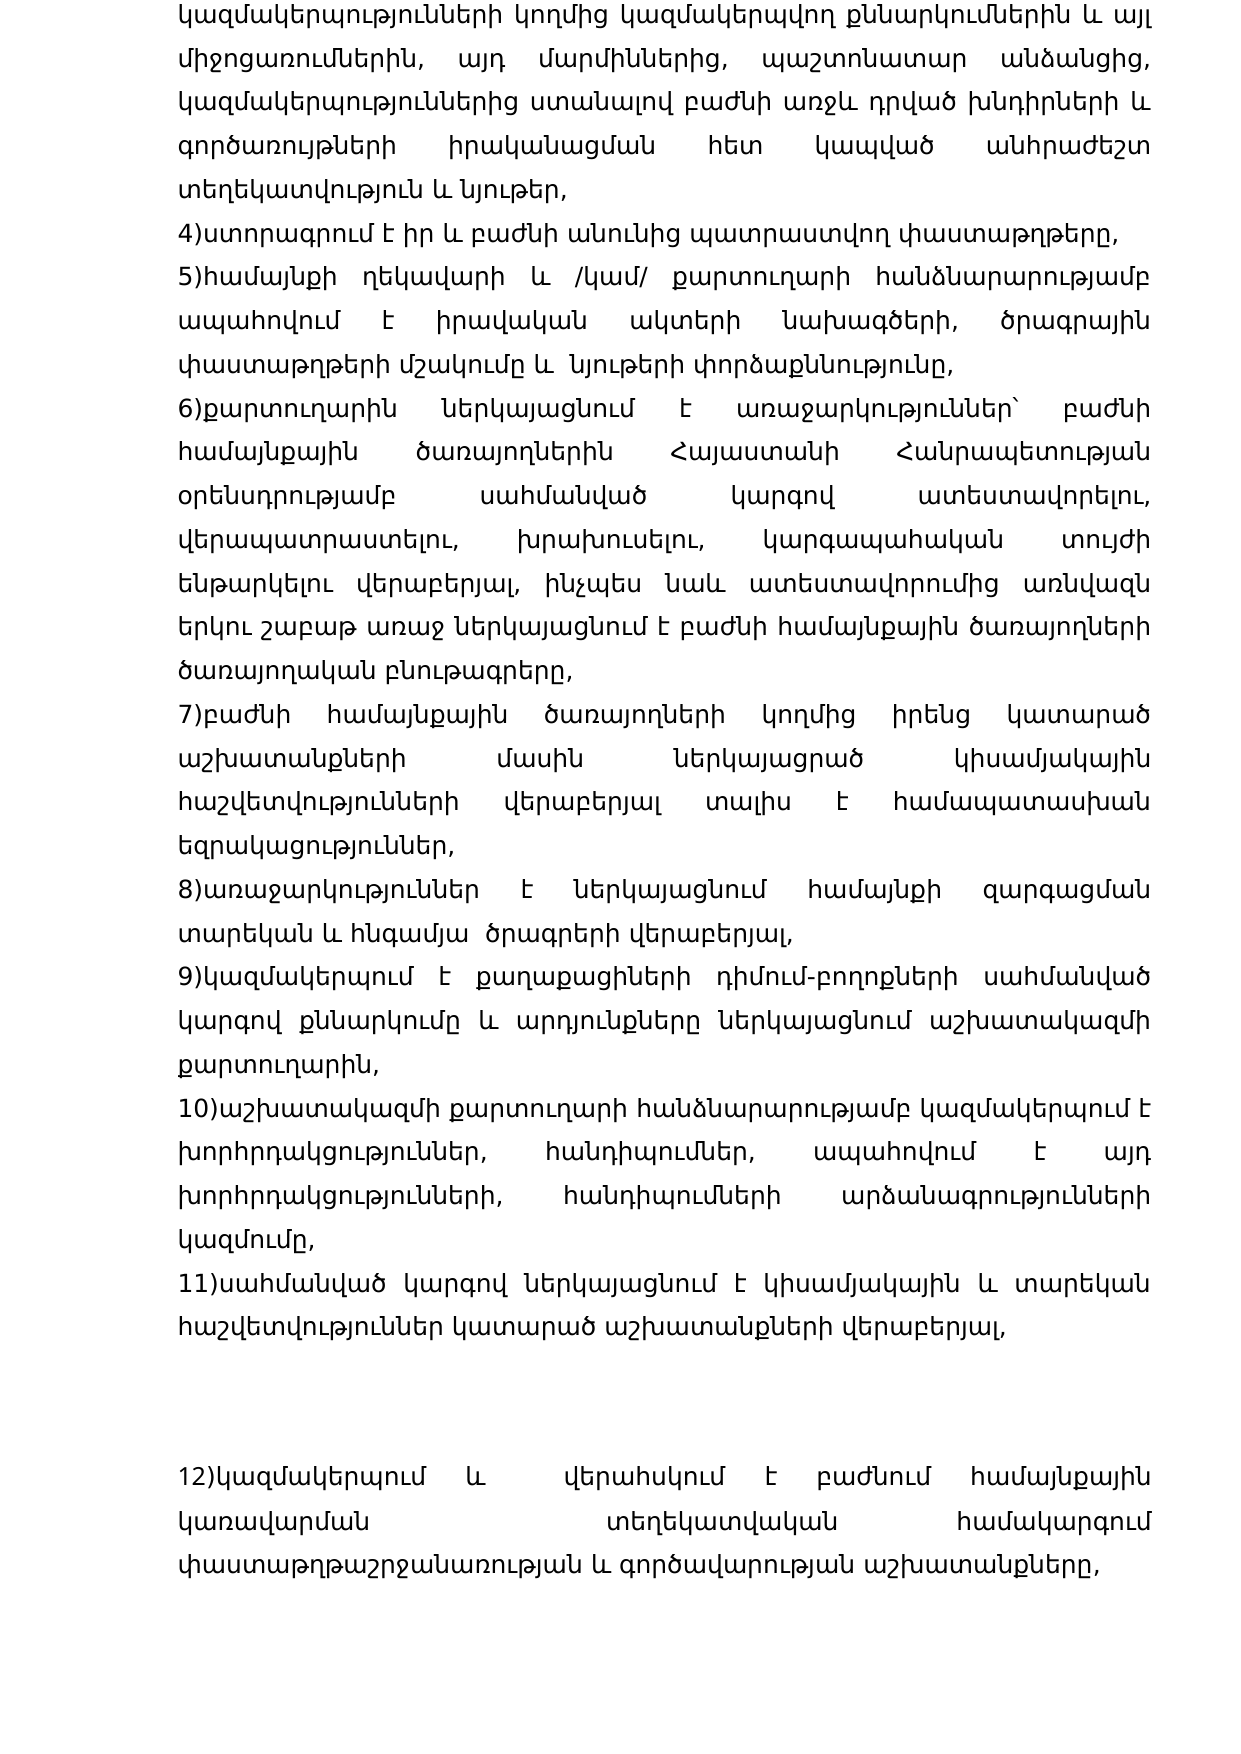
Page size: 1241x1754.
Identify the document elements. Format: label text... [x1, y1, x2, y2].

text 8)առաջարկություններ է ներկայացնում համայնքի զարգացման տարեկան և հնգամյա ծրագրերի վերաբերյալ, [177, 875, 1152, 948]
text 7)բաժնի համայնքային ծառայողների կողմից իրենց կատարած աշխատանքների մասին ներկայացրած կիսամյակային հաշվետվությունների վերաբերյալ տալիս է համապատասխան եզրակացություններ, [177, 700, 1152, 860]
text 5)համայնքի ղեկավարի և /կամ/ քարտուղարի հանձնարարությամբ ապահովում է իրավական ակտերի նախագծերի, ծրագրային փաստաթղթերի մշակումը և նյութերի փորձաքննությունը, [177, 262, 1152, 379]
text 9)կազմակերպում է քաղաքացիների դիմում-բողոքների սահմանված կարգով քննարկումը և արդյունքները ներկայացնում աշխատակազմի քարտուղարին, [177, 962, 1152, 1079]
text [177, 0, 1152, 204]
text 10)աշխատակազմի քարտուղարի հանձնարարությամբ կազմակերպում է խորհրդակցություններ, հանդիպումներ, ապահովում է այդ խորհրդակցությունների, հանդիպումների արձանագրությունների կազմումը, [177, 1094, 1152, 1254]
text 6)քարտուղարին ներկայացնում է առաջարկություններ՝ բաժնի համայնքային ծառայողներին Հայաստանի Հանրապետության օրենսդրությամբ սահմանված կարգով ատեստավորելու, վերապատրաստելու, խրախուսելու, կարգապահական տույժի ենթարկելու վերաբերյալ, ինչպես նաև ատեստավորումից առնվազն երկու շաբաթ առաջ ներկայացնում է բաժնի համայնքային ծառայողների ծառայողական բնութագրերը, [177, 394, 1152, 685]
text 4)ստորագրում է իր և բաժնի անունից պատրաստվող փաստաթղթերը, [177, 219, 1152, 248]
text 12)կազմակերպում և վերահսկում է բաժնում համայնքային կառավարման տեղեկատվական համակարգում փաստաթղթաշրջանառության և գործավարության աշխատանքները, [177, 1458, 1152, 1580]
text 11)սահմանված կարգով ներկայացնում է կիսամյակային և տարեկան հաշվետվություններ կատարած աշխատանքների վերաբերյալ, [177, 1269, 1152, 1342]
